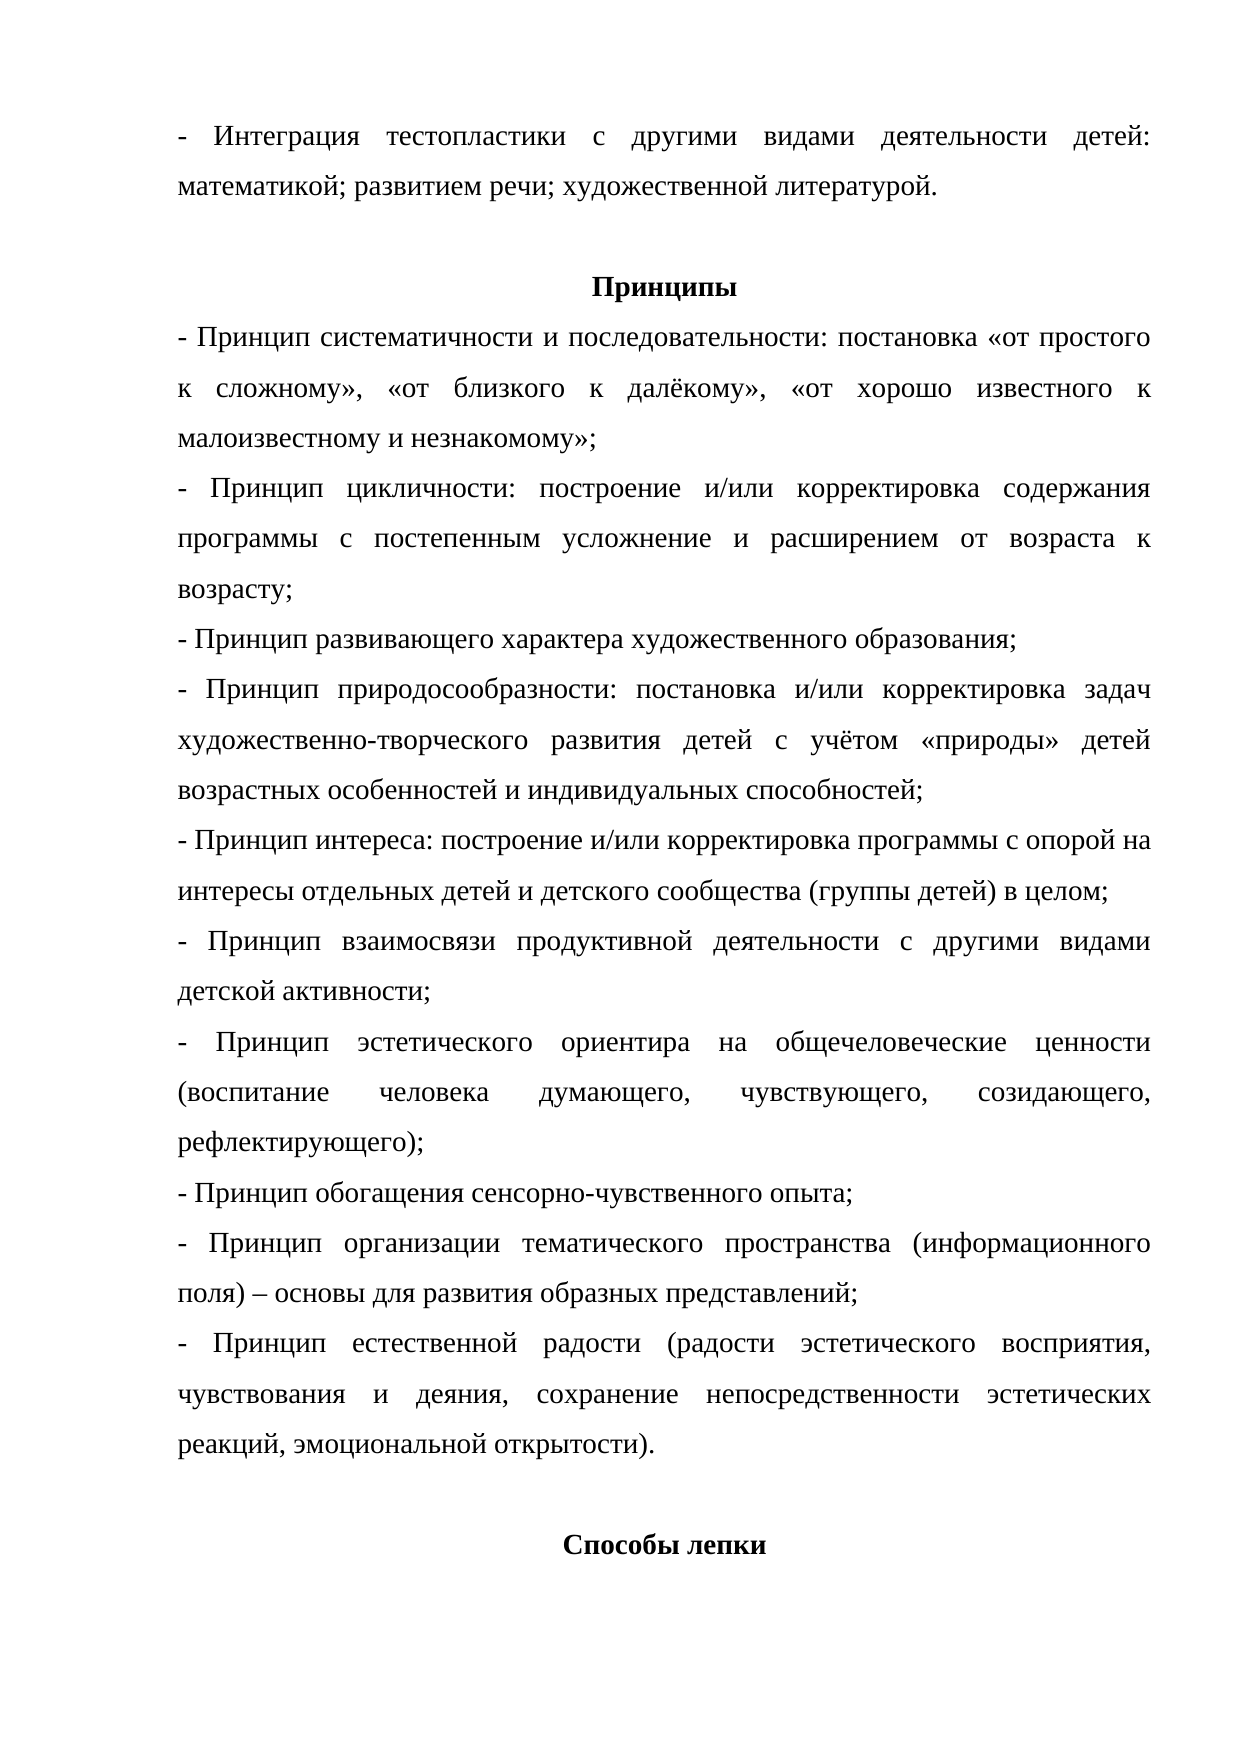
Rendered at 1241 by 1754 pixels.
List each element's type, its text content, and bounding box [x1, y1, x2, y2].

text - Принцип организации тематического пространства (информационного поля) – основы для развития образных представлений; [177, 1225, 1152, 1309]
text - Интеграция тестопластики с другими видами деятельности детей: математикой; развитием речи; художественной литературой. [177, 118, 1152, 202]
text - Принцип цикличности: построение и/или корректировка содержания программы с постепенным усложнение и расширением от возраста к возрасту; [177, 470, 1152, 604]
text - Принцип взаимосвязи продуктивной деятельности с другими видами детской активности; [177, 923, 1152, 1007]
text Принципы [177, 269, 1152, 303]
text - Принцип систематичности и последовательности: постановка «от простого к сложному», «от близкого к далёкому», «от хорошо известного к малоизвестному и незнакомому»; [177, 319, 1152, 453]
text - Принцип природосообразности: постановка и/или корректировка задач художественно-творческого развития детей с учётом «природы» детей возрастных особенностей и индивидуальных способностей; [177, 672, 1152, 806]
text - Принцип эстетического ориентира на общечеловеческие ценности (воспитание человека думающего, чувствующего, созидающего, рефлектирующего); [177, 1024, 1152, 1158]
text - Принцип развивающего характера художественного образования; [177, 621, 1152, 655]
text - Принцип естественной радости (радости эстетического восприятия, чувствования и деяния, сохранение непосредственности эстетических реакций, эмоциональной открытости). [177, 1326, 1152, 1460]
text - Принцип интереса: построение и/или корректировка программы с опорой на интересы отдельных детей и детского сообщества (группы детей) в целом; [177, 822, 1152, 906]
text Способы лепки [177, 1527, 1152, 1560]
text - Принцип обогащения сенсорно-чувственного опыта; [177, 1175, 1152, 1208]
